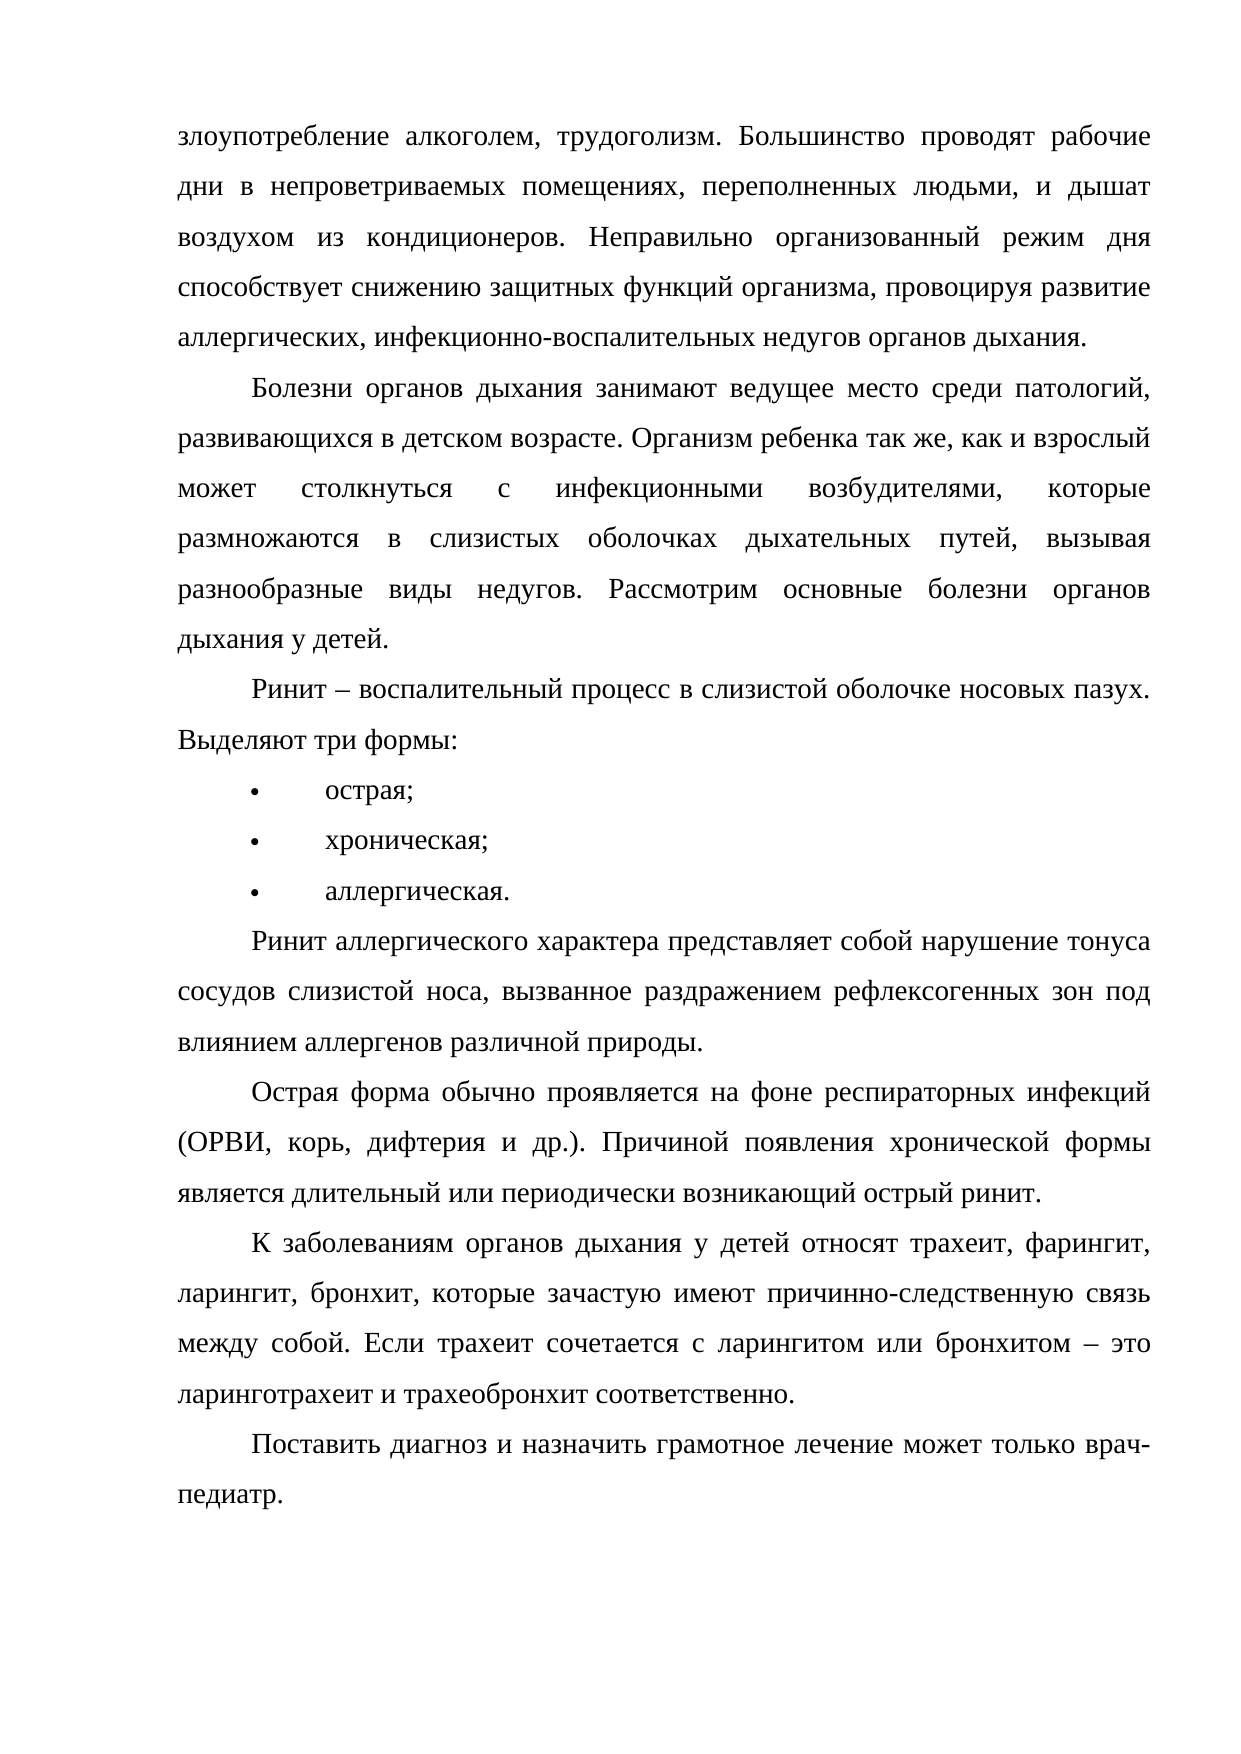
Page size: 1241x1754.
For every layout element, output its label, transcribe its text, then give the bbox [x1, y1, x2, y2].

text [177, 118, 1152, 353]
text Ринит – воспалительный процесс в слизистой оболочке носовых пазух. Выделяют три формы: [177, 672, 1152, 755]
text К заболеваниям органов дыхания у детей относят трахеит, фарингит, ларингит, бронхит, которые зачастую имеют причинно-следственную связь между собой. Если трахеит сочетается с ларингитом или бронхитом – это ларинготрахеит и трахеобронхит соответственно. [177, 1225, 1152, 1409]
text Ринит аллергического характера представляет собой нарушение тонуса сосудов слизистой носа, вызванное раздражением рефлексогенных зон под влиянием аллергенов различной природы. [177, 923, 1152, 1057]
list хроническая; [177, 822, 1152, 856]
text Острая форма обычно проявляется на фоне респираторных инфекций (ОРВИ, корь, дифтерия и др.). Причиной появления хронической формы является длительный или периодически возникающий острый ринит. [177, 1074, 1152, 1208]
list аллергическая. [177, 873, 1152, 906]
text Болезни органов дыхания занимают ведущее место среди патологий, развивающихся в детском возрасте. Организм ребенка так же, как и взрослый может столкнуться с инфекционными возбудителями, которые размножаются в слизистых оболочках дыхательных путей, вызывая разнообразные виды недугов. Рассмотрим основные болезни органов дыхания у детей. [177, 370, 1152, 655]
list острая; [177, 772, 1152, 806]
text Поставить диагноз и назначить грамотное лечение может только врач-педиатр. [177, 1426, 1152, 1510]
